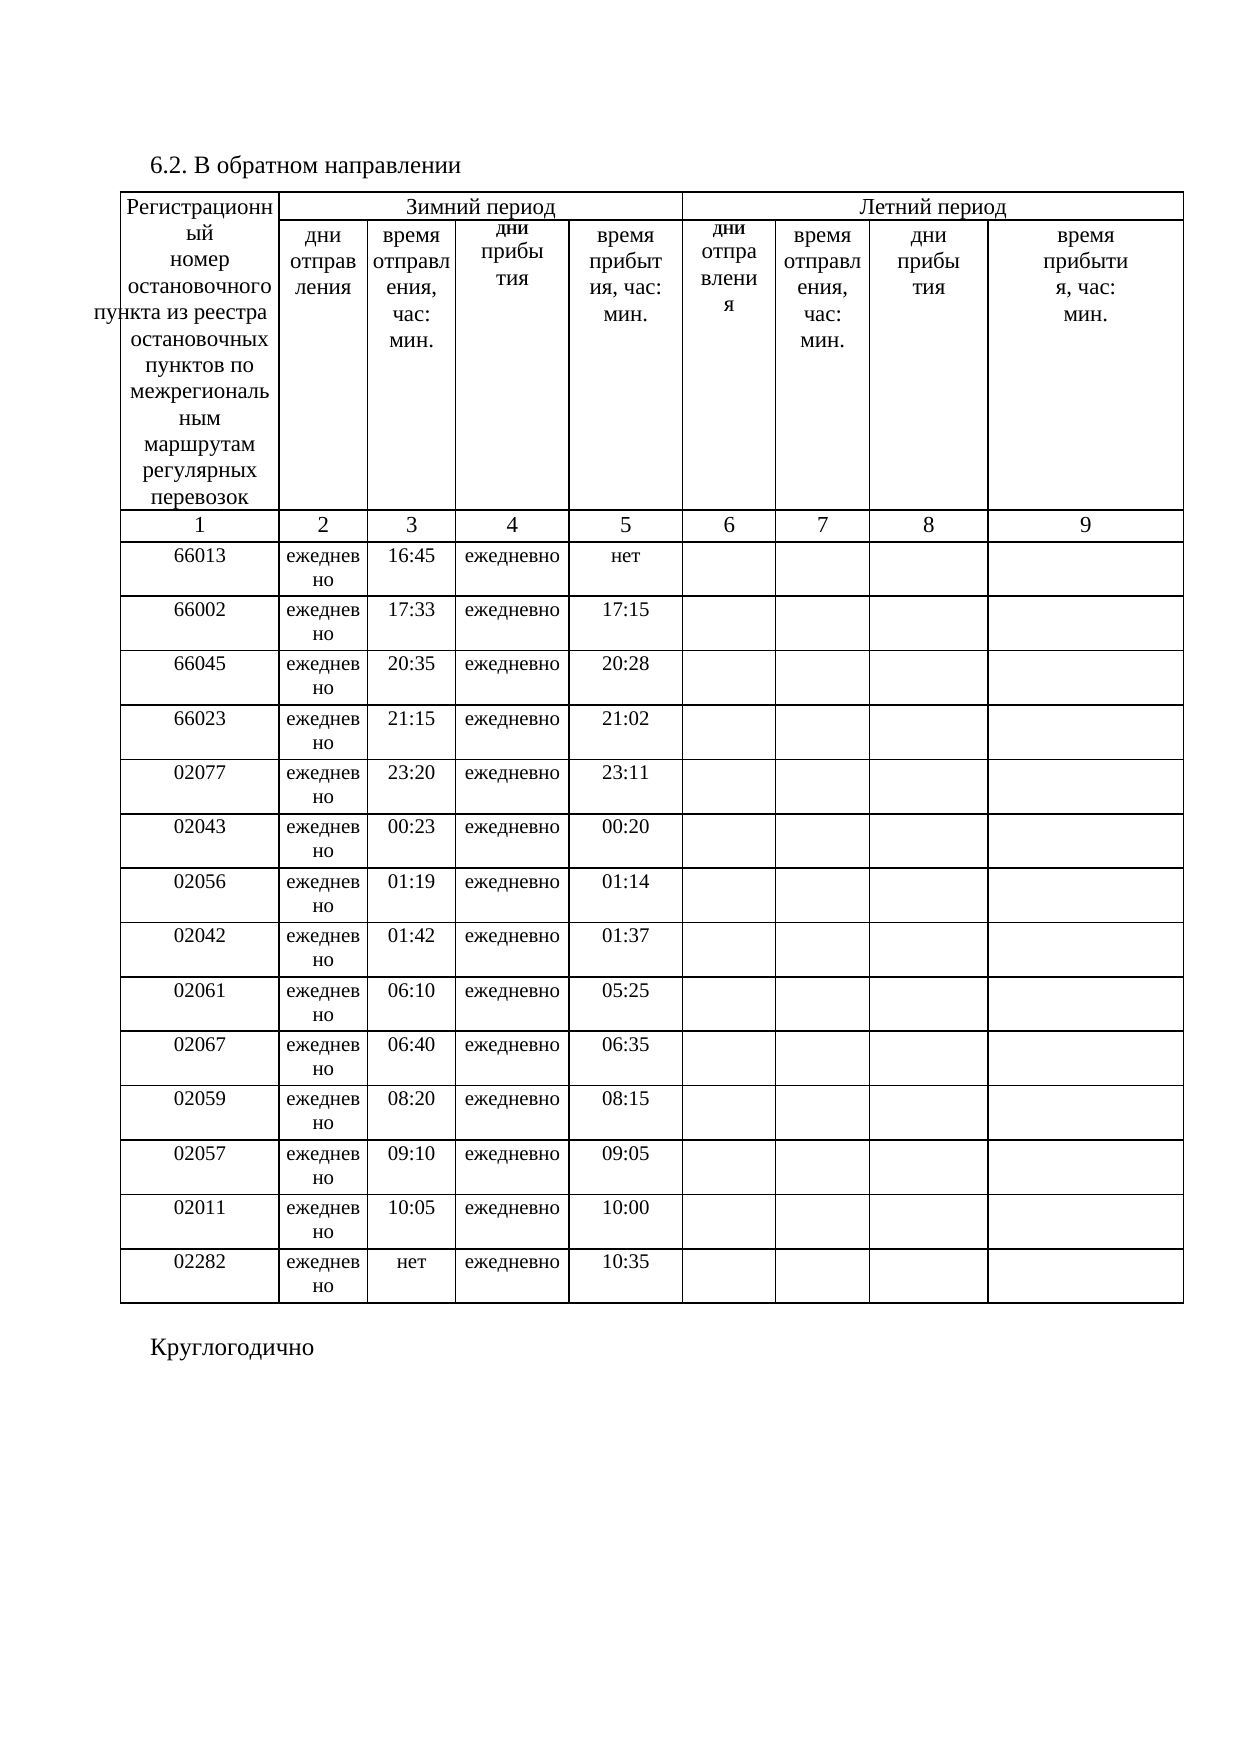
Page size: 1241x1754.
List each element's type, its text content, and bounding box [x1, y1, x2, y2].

table_cell [776, 1141, 869, 1193]
table_cell ежедневно [280, 1250, 367, 1302]
table_cell [989, 706, 1183, 758]
table_cell 02057 [121, 1141, 278, 1193]
table_cell [776, 923, 869, 976]
table_cell ежедневно [456, 1141, 568, 1193]
table_cell 16:45 [368, 543, 455, 595]
text 6.2. В обратном направлении [150, 150, 1090, 179]
table_cell [870, 815, 987, 867]
table_cell [776, 1250, 869, 1302]
table_cell 20:35 [368, 651, 455, 704]
table_cell [870, 923, 987, 976]
table_cell ежедневно [280, 1195, 367, 1248]
table_cell [683, 815, 775, 867]
table_cell нет [368, 1250, 455, 1302]
table_cell [989, 1250, 1183, 1302]
table_cell 17:33 [368, 597, 455, 650]
table_cell [870, 1032, 987, 1085]
table_cell 01:14 [570, 869, 682, 922]
table_cell 02056 [121, 869, 278, 922]
table_header Летний период [683, 193, 1183, 219]
table_cell [989, 1195, 1183, 1248]
table_cell [683, 543, 775, 595]
table_cell ежедневно [280, 815, 367, 867]
table_cell ДНИ прибы тия [456, 221, 568, 509]
table_cell дни прибы тия [870, 221, 987, 509]
table_cell 21:02 [570, 706, 682, 758]
table_cell [776, 815, 869, 867]
table_cell [989, 651, 1183, 704]
table_cell время отправл ения, час: мин. [776, 221, 869, 509]
table_cell [776, 978, 869, 1030]
table_cell [683, 869, 775, 922]
table_cell время прибыти я, час: мин. [989, 221, 1183, 509]
table_cell [683, 1032, 775, 1085]
table_cell [989, 1086, 1183, 1139]
table_cell ежедневно [456, 597, 568, 650]
table_cell [989, 923, 1183, 976]
table_cell 02061 [121, 978, 278, 1030]
table_cell [683, 1250, 775, 1302]
table_cell [870, 869, 987, 922]
table_cell ежедневно [280, 1032, 367, 1085]
table_cell время прибыт ия, час: мин. [570, 221, 682, 509]
table_cell [870, 543, 987, 595]
table_cell 10:00 [570, 1195, 682, 1248]
table_cell ежедневно [456, 1032, 568, 1085]
table_cell 66023 [121, 706, 278, 758]
table_cell 2 [280, 511, 367, 541]
table_cell 01:37 [570, 923, 682, 976]
table_cell 00:20 [570, 815, 682, 867]
table_cell ежедневно [280, 760, 367, 813]
table_cell ежедневно [456, 1195, 568, 1248]
table_cell 66045 [121, 651, 278, 704]
table_cell 06:10 [368, 978, 455, 1030]
table_cell [776, 760, 869, 813]
table_cell дни отправ ления [280, 221, 367, 509]
table_cell ежедневно [280, 597, 367, 650]
table_cell [870, 1195, 987, 1248]
table_cell [776, 706, 869, 758]
table_cell [989, 978, 1183, 1030]
table_cell [683, 706, 775, 758]
table_cell [870, 597, 987, 650]
table_cell 10:35 [570, 1250, 682, 1302]
table_cell ежедневно [456, 1250, 568, 1302]
table_cell [776, 1195, 869, 1248]
table_cell ежедневно [280, 651, 367, 704]
table_cell [683, 651, 775, 704]
table_cell [776, 597, 869, 650]
table_cell [683, 1195, 775, 1248]
table_cell ежедневно [456, 543, 568, 595]
table_header Регистрационный номер остановочного пункта из реестра остановочных пунктов по межрегиональным маршрутам регулярных перевозок [121, 193, 278, 509]
table_cell ежедневно [456, 706, 568, 758]
table_cell ежедневно [280, 543, 367, 595]
table_cell [989, 815, 1183, 867]
table_cell ежедневно [280, 923, 367, 976]
table_cell 23:20 [368, 760, 455, 813]
table_cell ежедневно [280, 1141, 367, 1193]
table_cell 06:40 [368, 1032, 455, 1085]
table_cell 08:15 [570, 1086, 682, 1139]
table_cell ежедневно [280, 869, 367, 922]
table_cell ДНИ отпра влени я [683, 221, 775, 509]
table_cell [870, 1086, 987, 1139]
table_cell [870, 651, 987, 704]
table_cell [683, 597, 775, 650]
table_cell 66002 [121, 597, 278, 650]
table_cell [776, 543, 869, 595]
table_cell 9 [989, 511, 1183, 541]
table_cell 09:10 [368, 1141, 455, 1193]
table_cell [683, 1141, 775, 1193]
table_cell 1 [121, 511, 278, 541]
table_cell 02042 [121, 923, 278, 976]
table_cell ежедневно [456, 815, 568, 867]
table_cell [989, 543, 1183, 595]
table_cell 10:05 [368, 1195, 455, 1248]
table_cell 02043 [121, 815, 278, 867]
table_cell 21:15 [368, 706, 455, 758]
table_cell 02077 [121, 760, 278, 813]
table_cell 5 [570, 511, 682, 541]
table_cell 00:23 [368, 815, 455, 867]
table_cell 17:15 [570, 597, 682, 650]
table_cell [776, 1086, 869, 1139]
table_cell 20:28 [570, 651, 682, 704]
table_cell ежедневно [456, 1086, 568, 1139]
table_cell ежедневно [456, 978, 568, 1030]
table_cell 05:25 [570, 978, 682, 1030]
table_cell [989, 597, 1183, 650]
table_cell [989, 1141, 1183, 1193]
table_cell 23:11 [570, 760, 682, 813]
table_cell 02282 [121, 1250, 278, 1302]
table_cell ежедневно [280, 706, 367, 758]
table_cell ежедневно [280, 978, 367, 1030]
table_cell ежедневно [456, 760, 568, 813]
table_cell 4 [456, 511, 568, 541]
table_cell время отправл ения, час: мин. [368, 221, 455, 509]
table_cell 8 [870, 511, 987, 541]
table_cell [870, 706, 987, 758]
table_cell [870, 760, 987, 813]
table_cell [776, 869, 869, 922]
table_cell 02067 [121, 1032, 278, 1085]
table_cell 01:42 [368, 923, 455, 976]
table_cell 06:35 [570, 1032, 682, 1085]
table_cell 6 [683, 511, 775, 541]
table_cell 66013 [121, 543, 278, 595]
table_cell [776, 651, 869, 704]
table_cell ежедневно [280, 1086, 367, 1139]
table_cell [870, 1141, 987, 1193]
table_cell 09:05 [570, 1141, 682, 1193]
text Круглогодично [150, 1332, 1090, 1361]
table_cell [683, 1086, 775, 1139]
table_cell ежедневно [456, 869, 568, 922]
table_cell [683, 978, 775, 1030]
table_cell [870, 978, 987, 1030]
table_cell ежедневно [456, 923, 568, 976]
table_cell нет [570, 543, 682, 595]
table_cell [683, 923, 775, 976]
table_cell 01:19 [368, 869, 455, 922]
table_cell 7 [776, 511, 869, 541]
table_header Зимний период [280, 193, 682, 219]
table_cell [989, 869, 1183, 922]
table_cell ежедневно [456, 651, 568, 704]
table_cell [989, 760, 1183, 813]
table_cell [870, 1250, 987, 1302]
table_cell [989, 1032, 1183, 1085]
table_cell 3 [368, 511, 455, 541]
table_cell 02011 [121, 1195, 278, 1248]
table_cell 02059 [121, 1086, 278, 1139]
table_cell 08:20 [368, 1086, 455, 1139]
table_cell [683, 760, 775, 813]
table_cell [776, 1032, 869, 1085]
